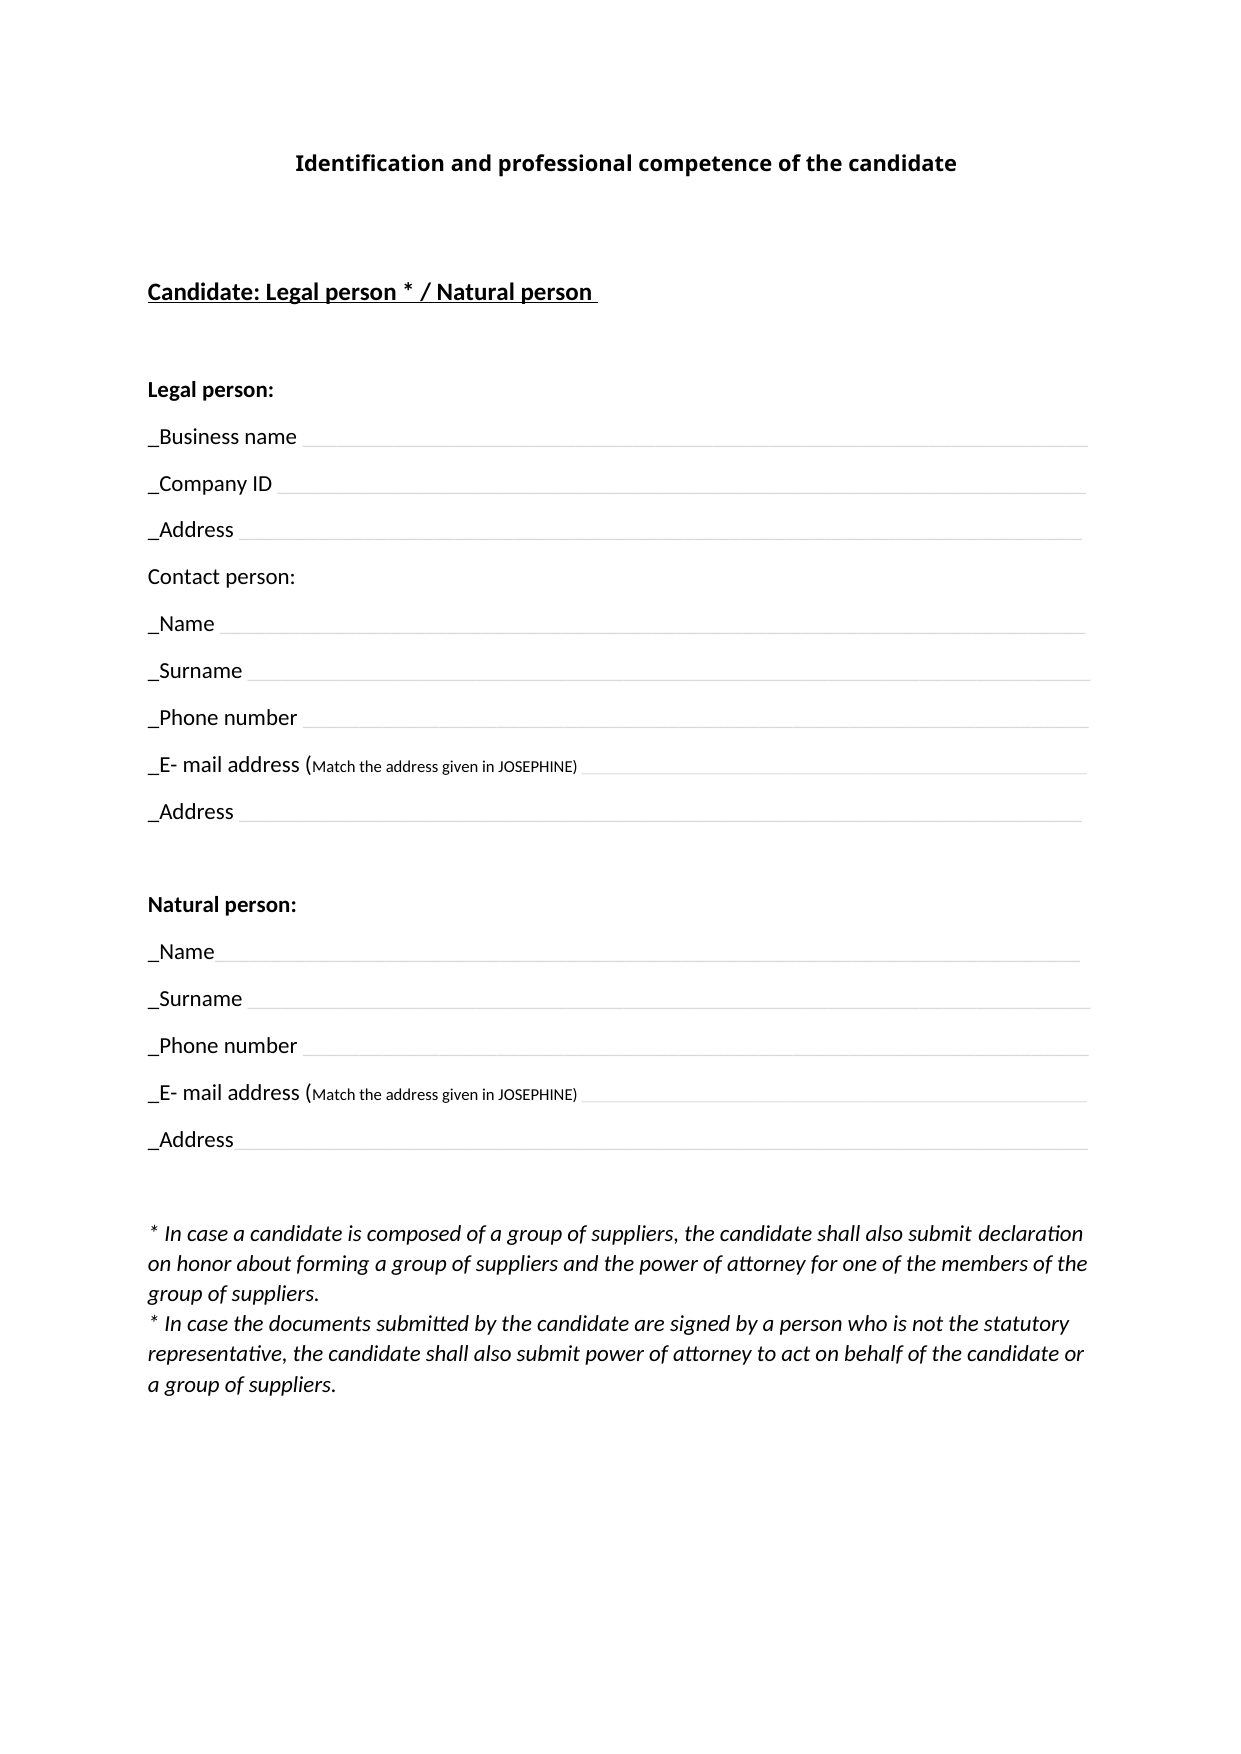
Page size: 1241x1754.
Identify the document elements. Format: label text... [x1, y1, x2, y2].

text _Business name _____________________________________________________________________ [148, 422, 1093, 450]
text _Address __________________________________________________________________________ [148, 516, 1093, 543]
text _Phone number _____________________________________________________________________ [148, 1031, 1093, 1059]
text Legal person: [148, 375, 1093, 403]
text Identification and professional competence of the candidate [221, 148, 1093, 177]
text * In case the documents submitted by the candidate are signed by a person who is not the statutory representative, the candidate shall also submit power of attorney to act on behalf of the candidate or a group of suppliers. [148, 1309, 1093, 1398]
text _Name____________________________________________________________________________ [148, 937, 1093, 965]
text Natural person: [148, 891, 1093, 918]
text * In case a candidate is composed of a group of suppliers, the candidate shall also submit declaration on honor about forming a group of suppliers and the power of attorney for one of the members of the group of suppliers. [148, 1219, 1093, 1307]
text _Surname __________________________________________________________________________ [148, 984, 1093, 1012]
text _Company ID _______________________________________________________________________ [148, 469, 1093, 497]
text _Name ____________________________________________________________________________ [148, 609, 1093, 637]
text _Surname __________________________________________________________________________ [148, 656, 1093, 684]
text Contact person: [148, 562, 1093, 590]
text _E- mail address (Match the address given in JOSEPHINE) _____________________________________________________________ [148, 750, 1093, 778]
text _Phone number _____________________________________________________________________ [148, 703, 1093, 731]
text _E- mail address (Match the address given in JOSEPHINE) _____________________________________________________________ [148, 1078, 1093, 1106]
text _Address __________________________________________________________________________ [148, 797, 1093, 825]
text _Address___________________________________________________________________________ [148, 1125, 1093, 1153]
text Candidate: Legal person * / Natural person [148, 276, 1093, 306]
